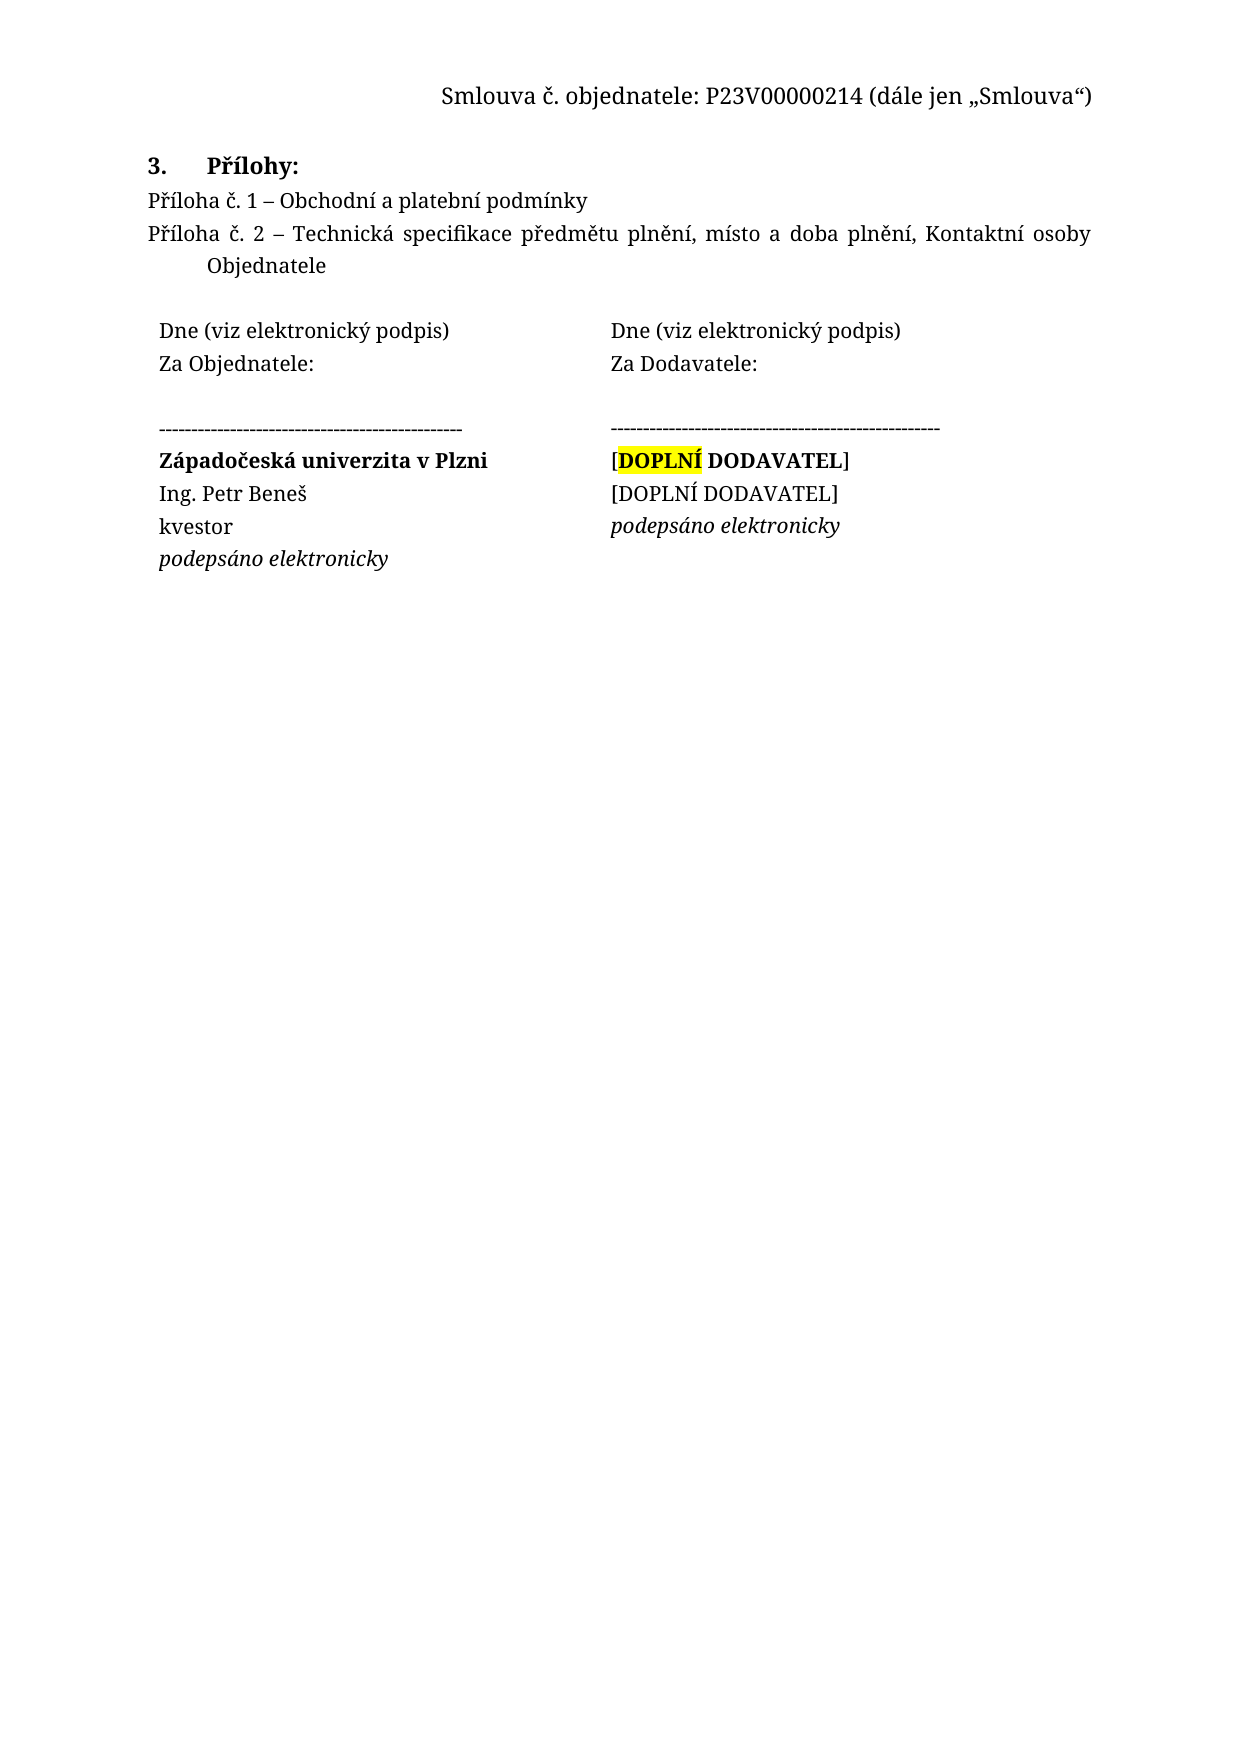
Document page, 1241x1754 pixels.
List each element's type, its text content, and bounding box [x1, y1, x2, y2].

text Příloha č. 1 – Obchodní a platební podmínky [148, 186, 1093, 214]
table_header Dne (viz elektronický podpis) Za Dodavatele: --------------------------------------------------- [DOPLNÍ DODAVATEL] [DOPLNÍ DODAVATEL] podepsáno elektronicky [599, 316, 1051, 577]
list Přílohy: [148, 150, 1093, 181]
table_header Dne (viz elektronický podpis) Za Objednatele: ----------------------------------------------- Západočeská univerzita v Plzni Ing. Petr Beneš kvestor podepsáno elektronicky [148, 316, 599, 577]
text Příloha č. 2 – Technická specifikace předmětu plnění, místo a doba plnění, Kontaktní osoby Objednatele [148, 219, 1093, 280]
